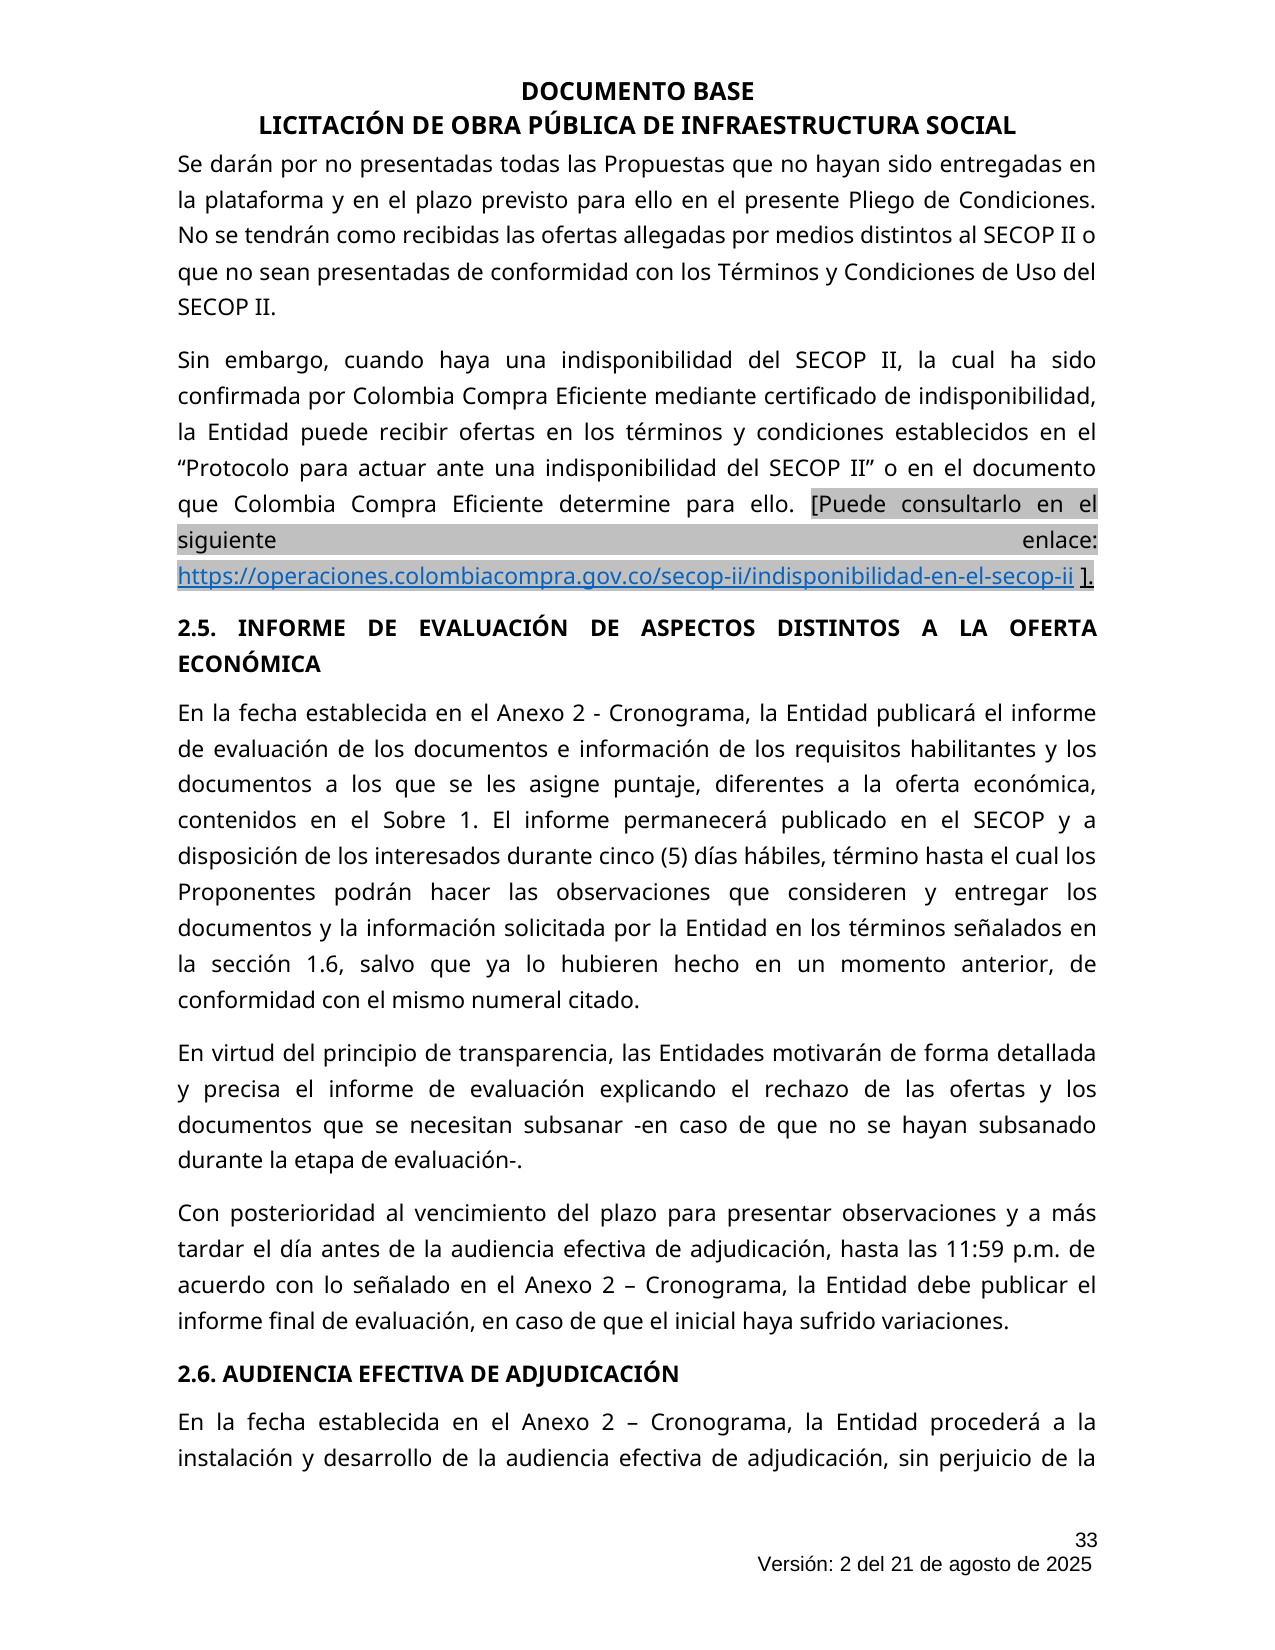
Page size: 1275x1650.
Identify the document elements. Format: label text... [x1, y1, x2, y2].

subtitle 2.5. INFORME DE EVALUACIÓN DE ASPECTOS DISTINTOS A LA OFERTA ECONÓMICA [177, 612, 1098, 679]
text En virtud del principio de transparencia, las Entidades motivarán de forma detallada y precisa el informe de evaluación explicando el rechazo de las ofertas y los documentos que se necesitan subsanar -en caso de que no se hayan subsanado durante la etapa de evaluación-. [177, 1037, 1098, 1176]
text Con posterioridad al vencimiento del plazo para presentar observaciones y a más tardar el día antes de la audiencia efectiva de adjudicación, hasta las 11:59 p.m. de acuerdo con lo señalado en el Anexo 2 – Cronograma, la Entidad debe publicar el informe final de evaluación, en caso de que el inicial haya sufrido variaciones. [177, 1197, 1098, 1336]
text En la fecha establecida en el Anexo 2 - Cronograma, la Entidad publicará el informe de evaluación de los documentos e información de los requisitos habilitantes y los documentos a los que se les asigne puntaje, diferentes a la oferta económica, contenidos en el Sobre 1. El informe permanecerá publicado en el SECOP y a disposición de los interesados durante cinco (5) días hábiles, término hasta el cual los Proponentes podrán hacer las observaciones que consideren y entregar los documentos y la información solicitada por la Entidad en los términos señalados en la sección 1.6, salvo que ya lo hubieren hecho en un momento anterior, de conformidad con el mismo numeral citado. [177, 697, 1098, 1015]
text Sin embargo, cuando haya una indisponibilidad del SECOP II, la cual ha sido confirmada por Colombia Compra Eficiente mediante certificado de indisponibilidad, la Entidad puede recibir ofertas en los términos y condiciones establecidos en el “Protocolo para actuar ante una indisponibilidad del SECOP II” o en el documento que Colombia Compra Eficiente determine para ello. [Puede consultarlo en el siguiente enlace: https://operaciones.colombiacompra.gov.co/secop-ii/indisponibilidad-en-el-secop-ii ]. [177, 344, 1098, 524]
text Sin embargo, cuando haya una indisponibilidad del SECOP II, la cual ha sido confirmada por Colombia Compra Eficiente mediante certificado de indisponibilidad, la Entidad puede recibir ofertas en los términos y condiciones establecidos en el “Protocolo para actuar ante una indisponibilidad del SECOP II” o en el documento que Colombia Compra Eficiente determine para ello. [Puede consultarlo en el siguiente enlace: https://operaciones.colombiacompra.gov.co/secop-ii/indisponibilidad-en-el-secop-ii ]. [177, 555, 1098, 591]
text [177, 1406, 1098, 1473]
text Se darán por no presentadas todas las Propuestas que no hayan sido entregadas en la plataforma y en el plazo previsto para ello en el presente Pliego de Condiciones. No se tendrán como recibidas las ofertas allegadas por medios distintos al SECOP II o que no sean presentadas de conformidad con los Términos y Condiciones de Uso del SECOP II. [177, 148, 1098, 323]
subtitle 2.6. AUDIENCIA EFECTIVA DE ADJUDICACIÓN [177, 1357, 1098, 1389]
